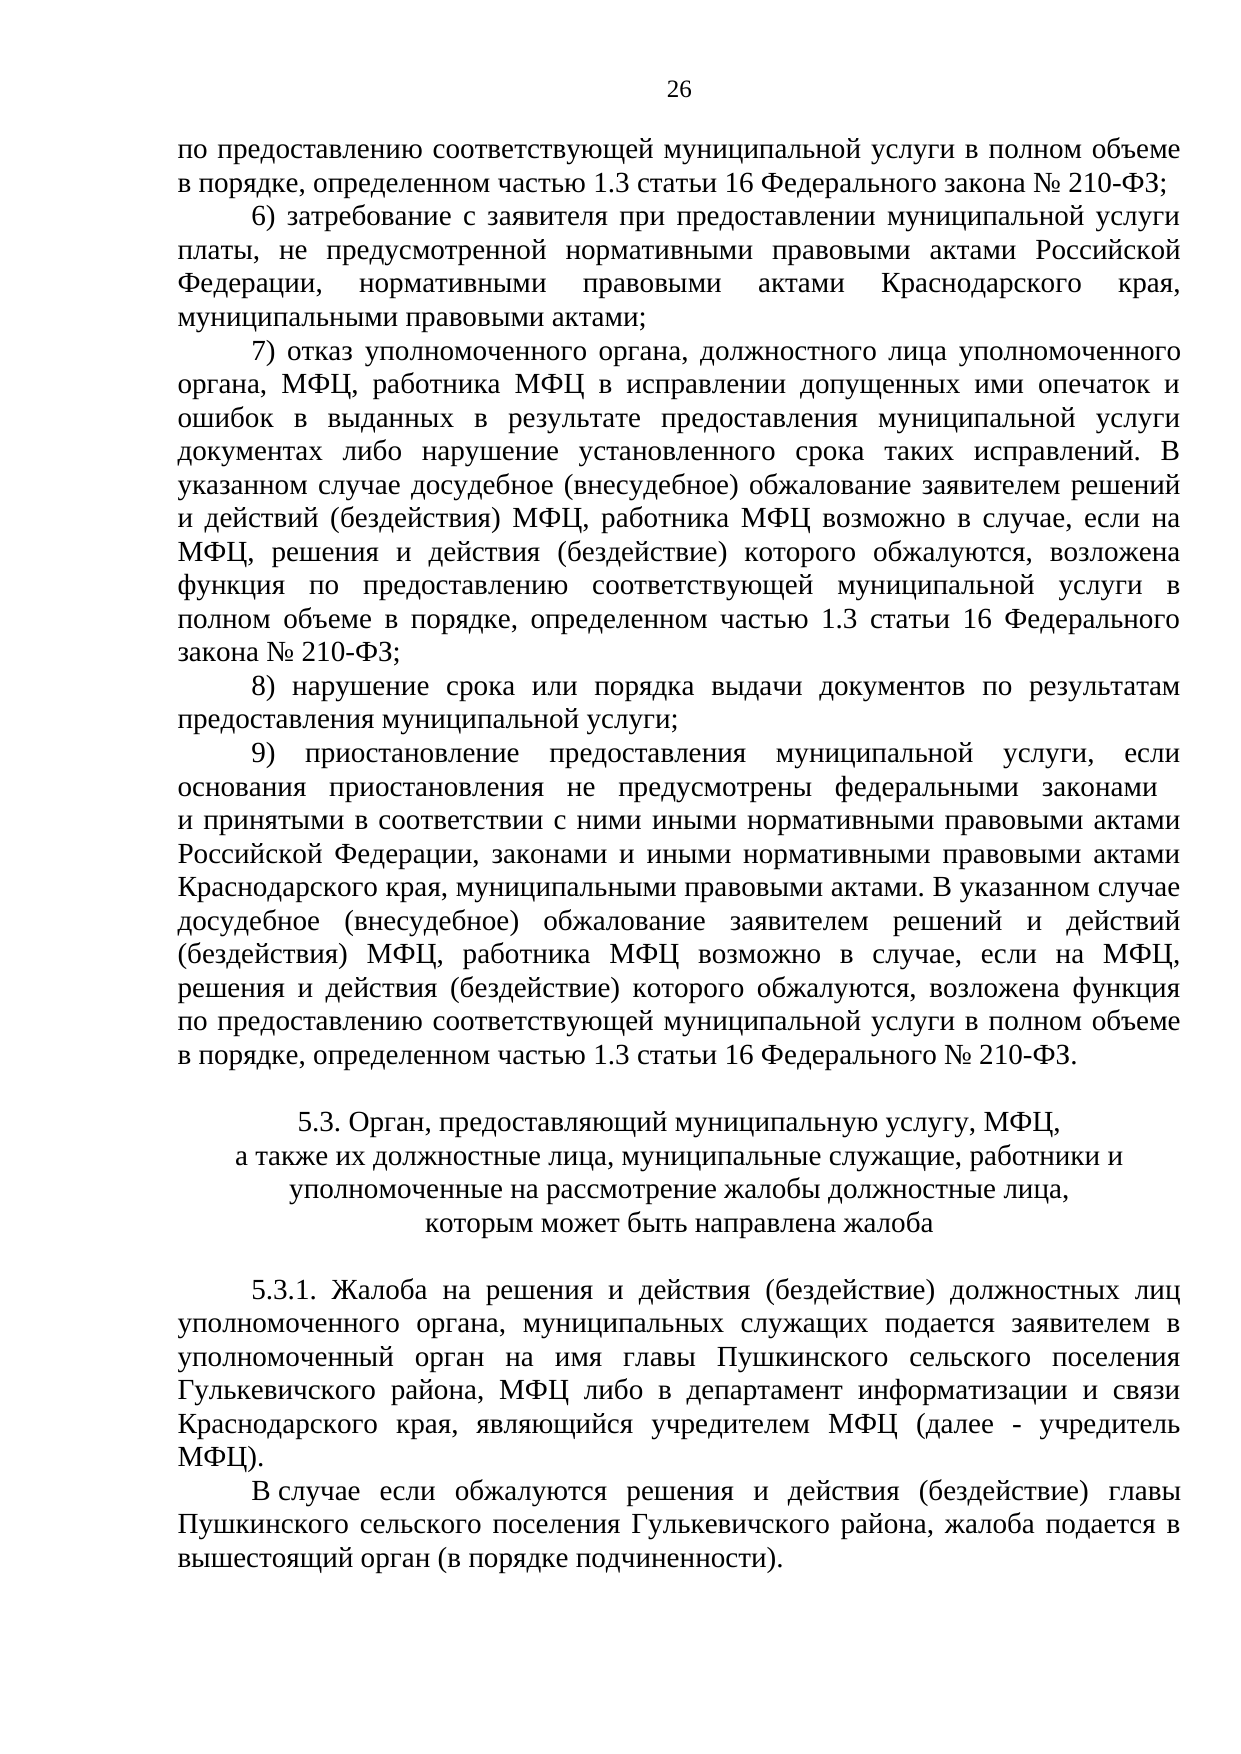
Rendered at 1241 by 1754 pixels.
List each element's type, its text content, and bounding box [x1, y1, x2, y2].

text 9) приостановление предоставления муниципальной услуги, если основания приостановления не предусмотрены федеральными законами и принятыми в соответствии с ними иными нормативными правовыми актами Российской Федерации, законами и иными нормативными правовыми актами Краснодарского края, муниципальными правовыми актами. В указанном случае досудебное (внесудебное) обжалование заявителем решений и действий (бездействия) МФЦ, работника МФЦ возможно в случае, если на МФЦ, решения и действия (бездействие) которого обжалуются, возложена функция по предоставлению соответствующей муниципальной услуги в полном объеме в порядке, определенном частью 1.3 статьи 16 Федерального № 210-ФЗ. [177, 735, 1181, 1071]
text а также их должностные лица, муниципальные служащие, работники и уполномоченные на рассмотрение жалобы должностные лица, [177, 1138, 1181, 1205]
text 7) отказ уполномоченного органа, должностного лица уполномоченного органа, МФЦ, работника МФЦ в исправлении допущенных ими опечаток и ошибок в выданных в результате предоставления муниципальной услуги документах либо нарушение установленного срока таких исправлений. В указанном случае досудебное (внесудебное) обжалование заявителем решений и действий (бездействия) МФЦ, работника МФЦ возможно в случае, если на МФЦ, решения и действия (бездействие) которого обжалуются, возложена функция по предоставлению соответствующей муниципальной услуги в полном объеме в порядке, определенном частью 1.3 статьи 16 Федерального закона № 210-ФЗ; [177, 333, 1181, 668]
text 5.3. Орган, предоставляющий муниципальную услугу, МФЦ, [177, 1104, 1181, 1138]
text 6) затребование с заявителя при предоставлении муниципальной услуги платы, не предусмотренной нормативными правовыми актами Российской Федерации, нормативными правовыми актами Краснодарского края, муниципальными правовыми актами; [177, 198, 1181, 333]
text которым может быть направлена жалоба [177, 1205, 1181, 1238]
text 8) нарушение срока или порядка выдачи документов по результатам предоставления муниципальной услуги; [177, 668, 1181, 735]
text 5.3.1. Жалоба на решения и действия (бездействие) должностных лиц уполномоченного органа, муниципальных служащих подается заявителем в уполномоченный орган на имя главы Пушкинского сельского поселения Гулькевичского района, МФЦ либо в департамент информатизации и связи Краснодарского края, являющийся учредителем МФЦ (далее - учредитель МФЦ). [177, 1272, 1181, 1473]
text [177, 131, 1181, 198]
text В случае если обжалуются решения и действия (бездействие) главы Пушкинского сельского поселения Гулькевичского района, жалоба подается в вышестоящий орган (в порядке подчиненности). [177, 1473, 1181, 1574]
